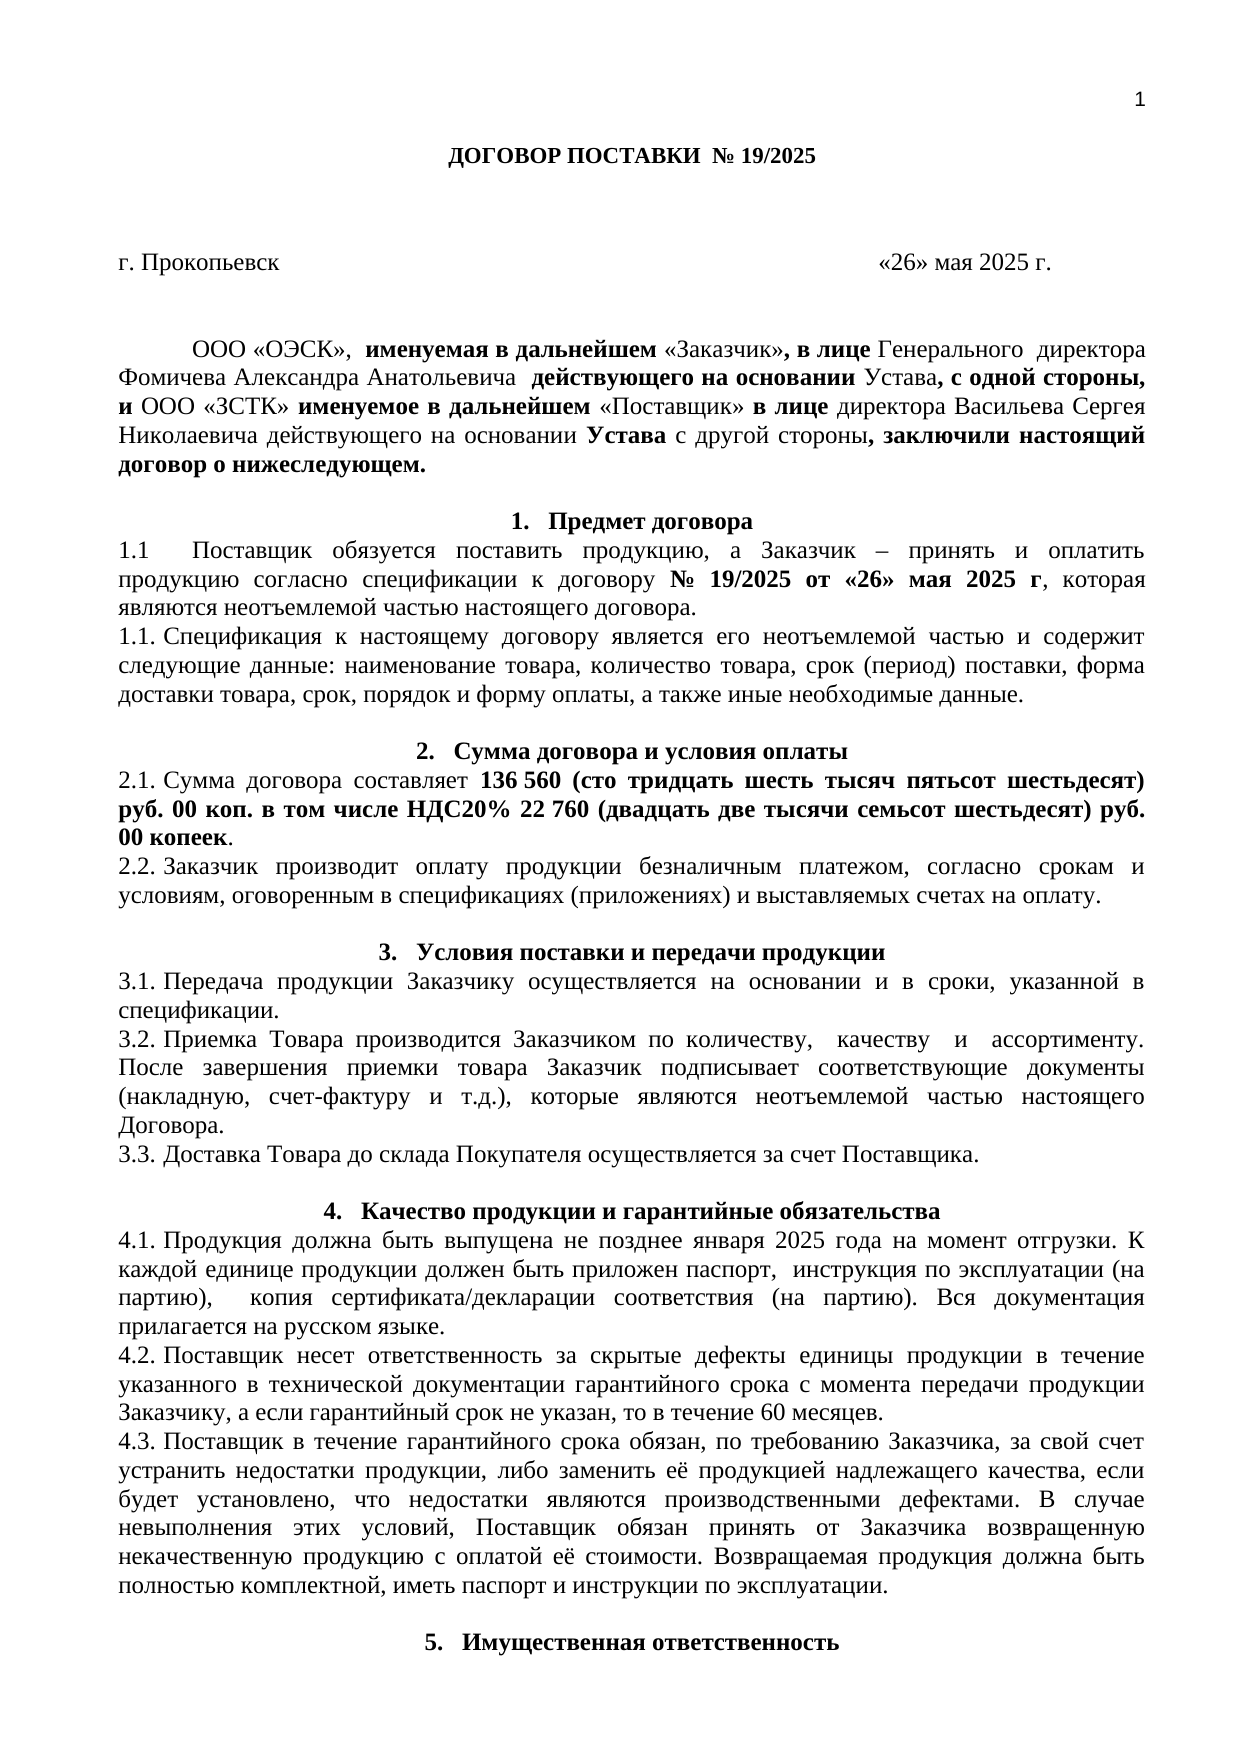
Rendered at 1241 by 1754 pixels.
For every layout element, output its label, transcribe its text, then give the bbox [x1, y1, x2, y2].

list Спецификация к настоящему договору является его неотъемлемой частью и содержит следующие данные: наименование товара, количество товара, срок (период) поставки, форма доставки товара, срок, порядок и форму оплаты, а также иные необходимые данные. [118, 621, 1146, 707]
text г. Прокопьевск «26» мая 2025 г. [118, 247, 1146, 276]
list Приемка Товара производится Заказчиком по количеству, качеству и ассортименту. После завершения приемки товара Заказчик подписывает соответствующие документы (накладную, счет-фактуру и т.д.), которые являются неотъемлемой частью настоящего Договора. [118, 1024, 1146, 1139]
text ДОГОВОР ПОСТАВКИ № 19/2025 [118, 142, 1146, 168]
text ООО «ОЭСК», именуемая в дальнейшем «Заказчик», в лице Генерального директора Фомичева Александра Анатольевича действующего на основании Устава, с одной стороны, и ООО «ЗСТК» именуемое в дальнейшем «Поставщик» в лице директора Васильева Сергея Николаевича действующего на основании Устава с другой стороны, заключили настоящий договор о нижеследующем. [118, 334, 1146, 477]
list Сумма договора и условия оплаты [118, 736, 1146, 765]
list Поставщик несет ответственность за скрытые дефекты единицы продукции в течение указанного в технической документации гарантийного срока с момента передачи продукции Заказчику, а если гарантийный срок не указан, то в течение 60 месяцев. [118, 1340, 1146, 1426]
list Доставка Товара до склада Покупателя осуществляется за счет Поставщика. [118, 1139, 1146, 1167]
list Имущественная ответственность [118, 1627, 1146, 1656]
list Сумма договора составляет 136 560 (сто тридцать шесть тысяч пятьсот шестьдесят) руб. 00 коп. в том числе НДС20% 22 760 (двадцать две тысячи семьсот шестьдесят) руб. 00 копеек. [118, 765, 1146, 851]
list Продукция должна быть выпущена не позднее января 2025 года на момент отгрузки. К каждой единице продукции должен быть приложен паспорт, инструкция по эксплуатации (на партию), копия сертификата/декларации соответствия (на партию). Вся документация прилагается на русском языке. [118, 1225, 1146, 1340]
list Условия поставки и передачи продукции [118, 937, 1146, 966]
list Поставщик обязуется поставить продукцию, а Заказчик – принять и оплатить продукцию согласно спецификации к договору № 19/2025 от «26» мая 2025 г, которая являются неотъемлемой частью настоящего договора. [118, 535, 1146, 621]
list Заказчик производит оплату продукции безналичным платежом, согласно срокам и условиям, оговоренным в спецификациях (приложениях) и выставляемых счетах на оплату. [118, 851, 1146, 909]
list Предмет договора [118, 506, 1146, 535]
list Поставщик в течение гарантийного срока обязан, по требованию Заказчика, за свой счет устранить недостатки продукции, либо заменить её продукцией надлежащего качества, если будет установлено, что недостатки являются производственными дефектами. В случае невыполнения этих условий, Поставщик обязан принять от Заказчика возвращенную некачественную продукцию с оплатой её стоимости. Возвращаемая продукция должна быть полностью комплектной, иметь паспорт и инструкции по эксплуатации. [118, 1426, 1146, 1599]
list Качество продукции и гарантийные обязательства [118, 1196, 1146, 1225]
list Передача продукции Заказчику осуществляется на основании и в сроки, указанной в спецификации. [118, 966, 1146, 1024]
